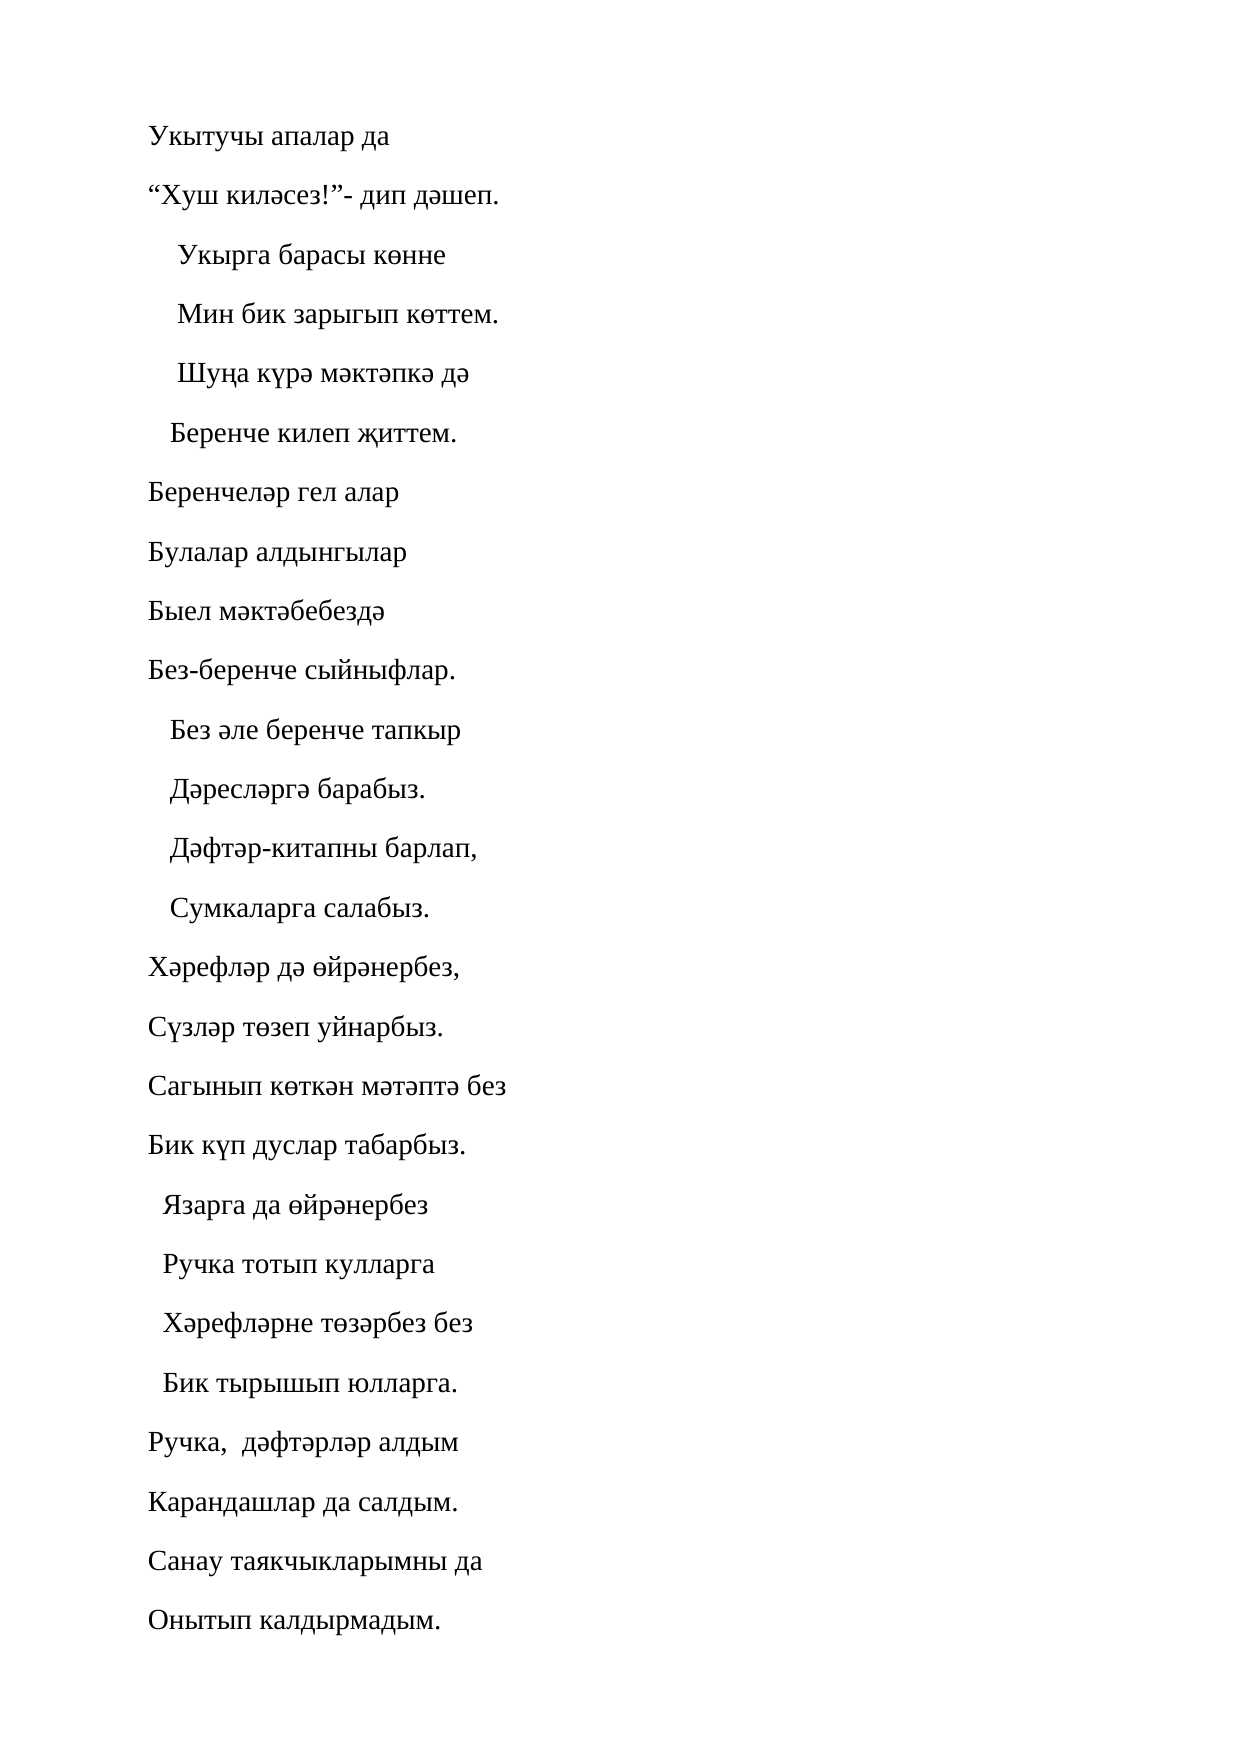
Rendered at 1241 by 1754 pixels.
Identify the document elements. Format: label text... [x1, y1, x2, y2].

text Дәфтәр-китапны барлап, [148, 831, 1122, 864]
text Без әле беренче тапкыр [148, 712, 1122, 745]
text Сумкаларга салабыз. [148, 890, 1122, 923]
text Укырга барасы көнне [148, 237, 1122, 270]
text Онытып калдырмадым. [148, 1602, 1122, 1636]
text Бик тырышып юлларга. [148, 1365, 1122, 1398]
text Ручка тотып кулларга [148, 1246, 1122, 1280]
text Шуңа күрә мәктәпкә дә [148, 356, 1122, 389]
text Карандашлар да салдым. [148, 1484, 1122, 1517]
text Хәрефләр дә өйрәнербез, [148, 949, 1122, 983]
text Бик күп дуслар табарбыз. [148, 1127, 1122, 1161]
text Ручка, дәфтәрләр алдым [148, 1424, 1122, 1458]
text Дәресләргә барабыз. [148, 771, 1122, 805]
text Беренчеләр гел алар [148, 474, 1122, 508]
text Мин бик зарыгып көттем. [148, 296, 1122, 330]
text Беренче килеп җиттем. [148, 415, 1122, 448]
text Сүзләр төзеп уйнарбыз. [148, 1009, 1122, 1042]
text Без-беренче сыйныфлар. [148, 652, 1122, 686]
text Быел мәктәбебездә [148, 593, 1122, 627]
text Булалар алдынгылар [148, 534, 1122, 567]
text Укытучы апалар да [148, 118, 1122, 152]
text Сагынып көткән мәтәптә без [148, 1068, 1122, 1102]
text Хәрефләрне төзәрбез без [148, 1306, 1122, 1339]
text Санау таякчыкларымны да [148, 1543, 1122, 1577]
text Язарга да өйрәнербез [148, 1187, 1122, 1220]
text “Хуш киләсез!”- дип дәшеп. [148, 177, 1122, 211]
